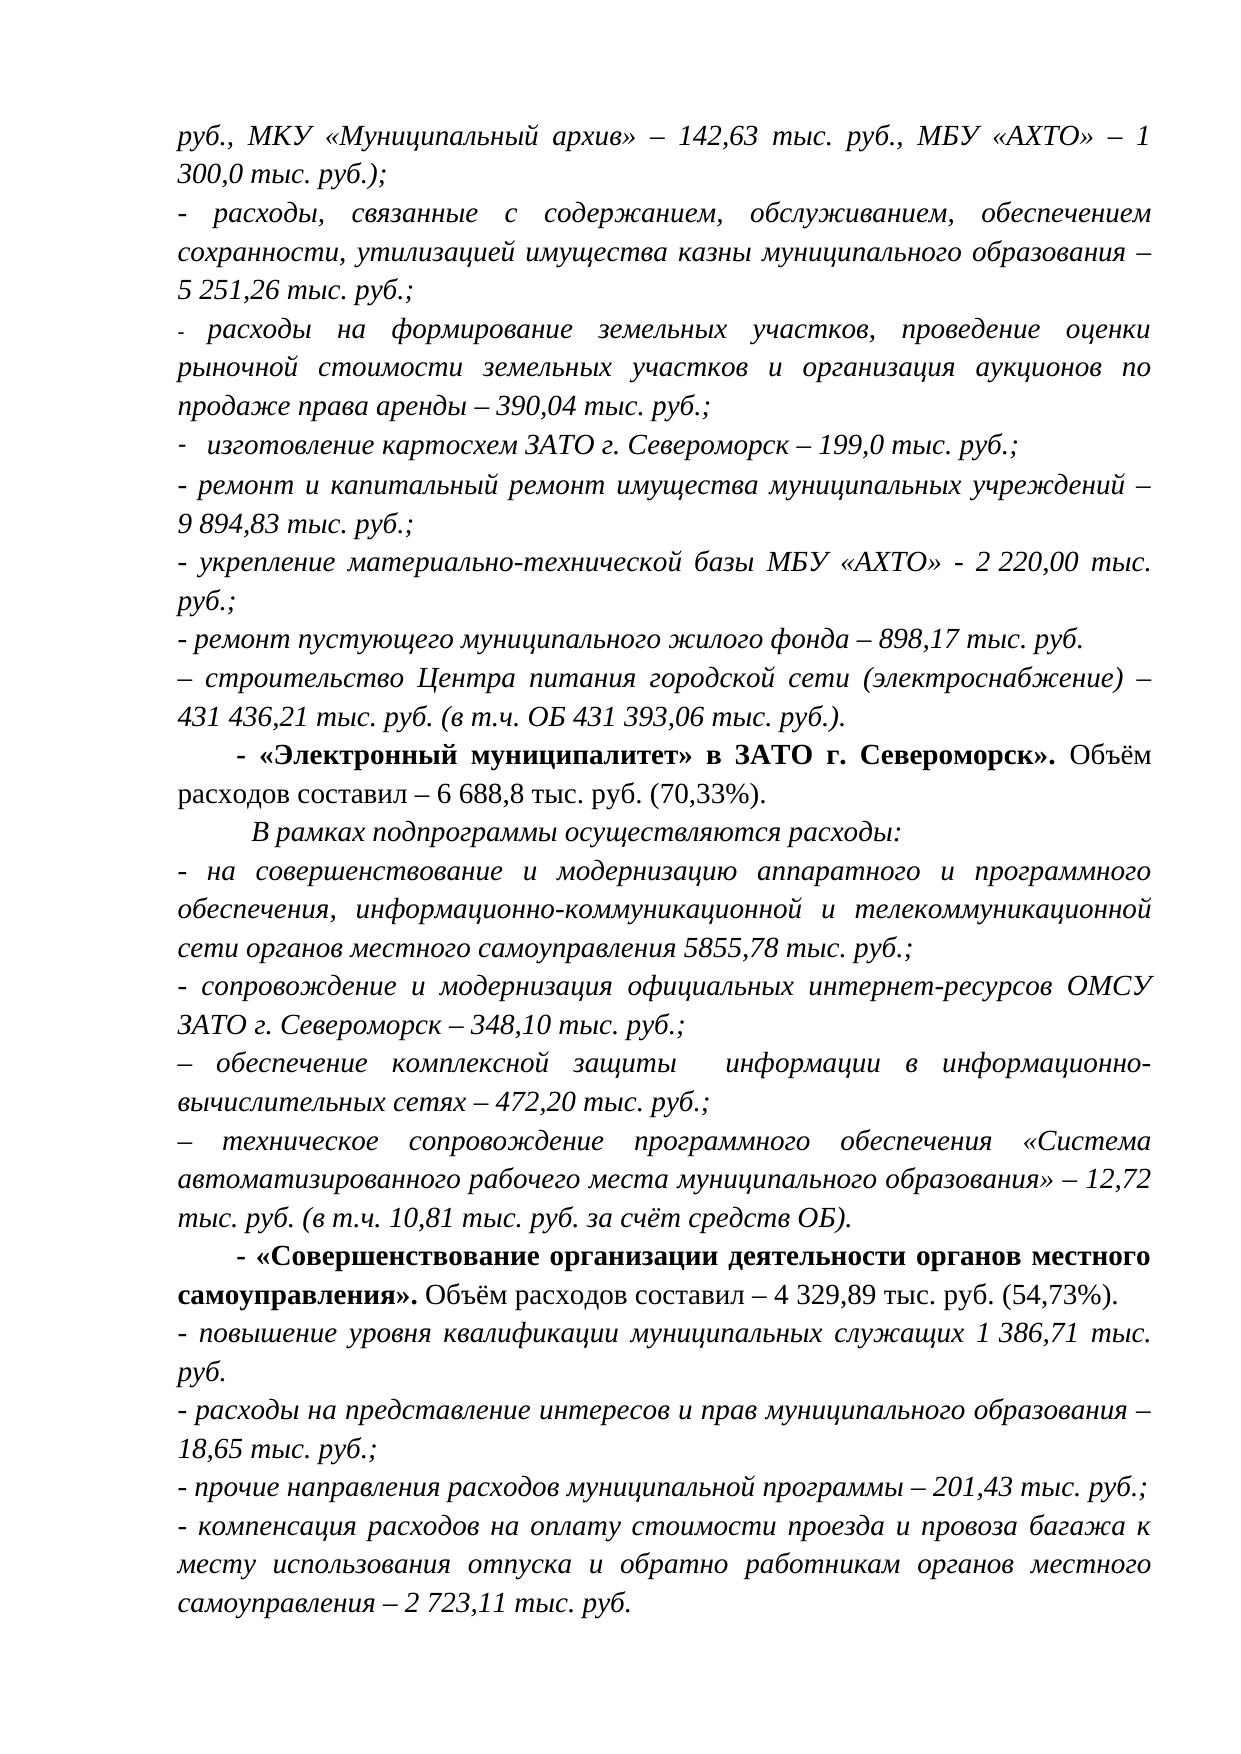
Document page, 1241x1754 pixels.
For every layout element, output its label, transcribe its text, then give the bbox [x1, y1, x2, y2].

text – строительство Центра питания городской сети (электроснабжение) – 431 436,21 тыс. руб. (в т.ч. ОБ 431 393,06 тыс. руб.). [177, 660, 1152, 732]
text В рамках подпрограммы осуществляются расходы: [177, 814, 1152, 848]
text - расходы на представление интересов и прав муниципального образования – 18,65 тыс. руб.; [177, 1392, 1152, 1464]
text – техническое сопровождение программного обеспечения «Система автоматизированного рабочего места муниципального образования» – 12,72 тыс. руб. (в т.ч. 10,81 тыс. руб. за счёт средств ОБ). [177, 1123, 1152, 1233]
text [177, 118, 1152, 190]
text - на совершенствование и модернизацию аппаратного и программного обеспечения, информационно-коммуникационной и телекоммуникационной сети органов местного самоуправления 5855,78 тыс. руб.; [177, 853, 1152, 963]
list изготовление картосхем ЗАТО г. Североморск – 199,0 тыс. руб.; [177, 426, 1152, 462]
text - расходы, связанные с содержанием, обслуживанием, обеспечением сохранности, утилизацией имущества казны муниципального образования – 5 251,26 тыс. руб.; [177, 195, 1152, 306]
text - расходы на формирование земельных участков, проведение оценки рыночной стоимости земельных участков и организация аукционов по продаже права аренды – 390,04 тыс. руб.; [177, 311, 1152, 421]
text - прочие направления расходов муниципальной программы – 201,43 тыс. руб.; [177, 1469, 1152, 1503]
text - укрепление материально-технической базы МБУ «АХТО» - 2 220,00 тыс. руб.; [177, 544, 1152, 617]
text - «Совершенствование организации деятельности органов местного самоуправления». Объём расходов составил – 4 329,89 тыс. руб. (54,73%). [177, 1238, 1152, 1310]
text - сопровождение и модернизация официальных интернет-ресурсов ОМСУ ЗАТО г. Североморск – 348,10 тыс. руб.; [177, 968, 1152, 1041]
text - повышение уровня квалификации муниципальных служащих 1 386,71 тыс. руб. [177, 1315, 1152, 1387]
text - ремонт и капитальный ремонт имущества муниципальных учреждений – 9 894,83 тыс. руб.; [177, 467, 1152, 539]
text - ремонт пустующего муниципального жилого фонда – 898,17 тыс. руб. [177, 622, 1152, 655]
text – обеспечение комплексной защиты информации в информационно-вычислительных сетях – 472,20 тыс. руб.; [177, 1046, 1152, 1118]
text - компенсация расходов на оплату стоимости проезда и провоза багажа к месту использования отпуска и обратно работникам органов местного самоуправления – 2 723,11 тыс. руб. [177, 1508, 1152, 1619]
text - «Электронный муниципалитет» в ЗАТО г. Североморск». Объём расходов составил – 6 688,8 тыс. руб. (70,33%). [177, 737, 1152, 809]
